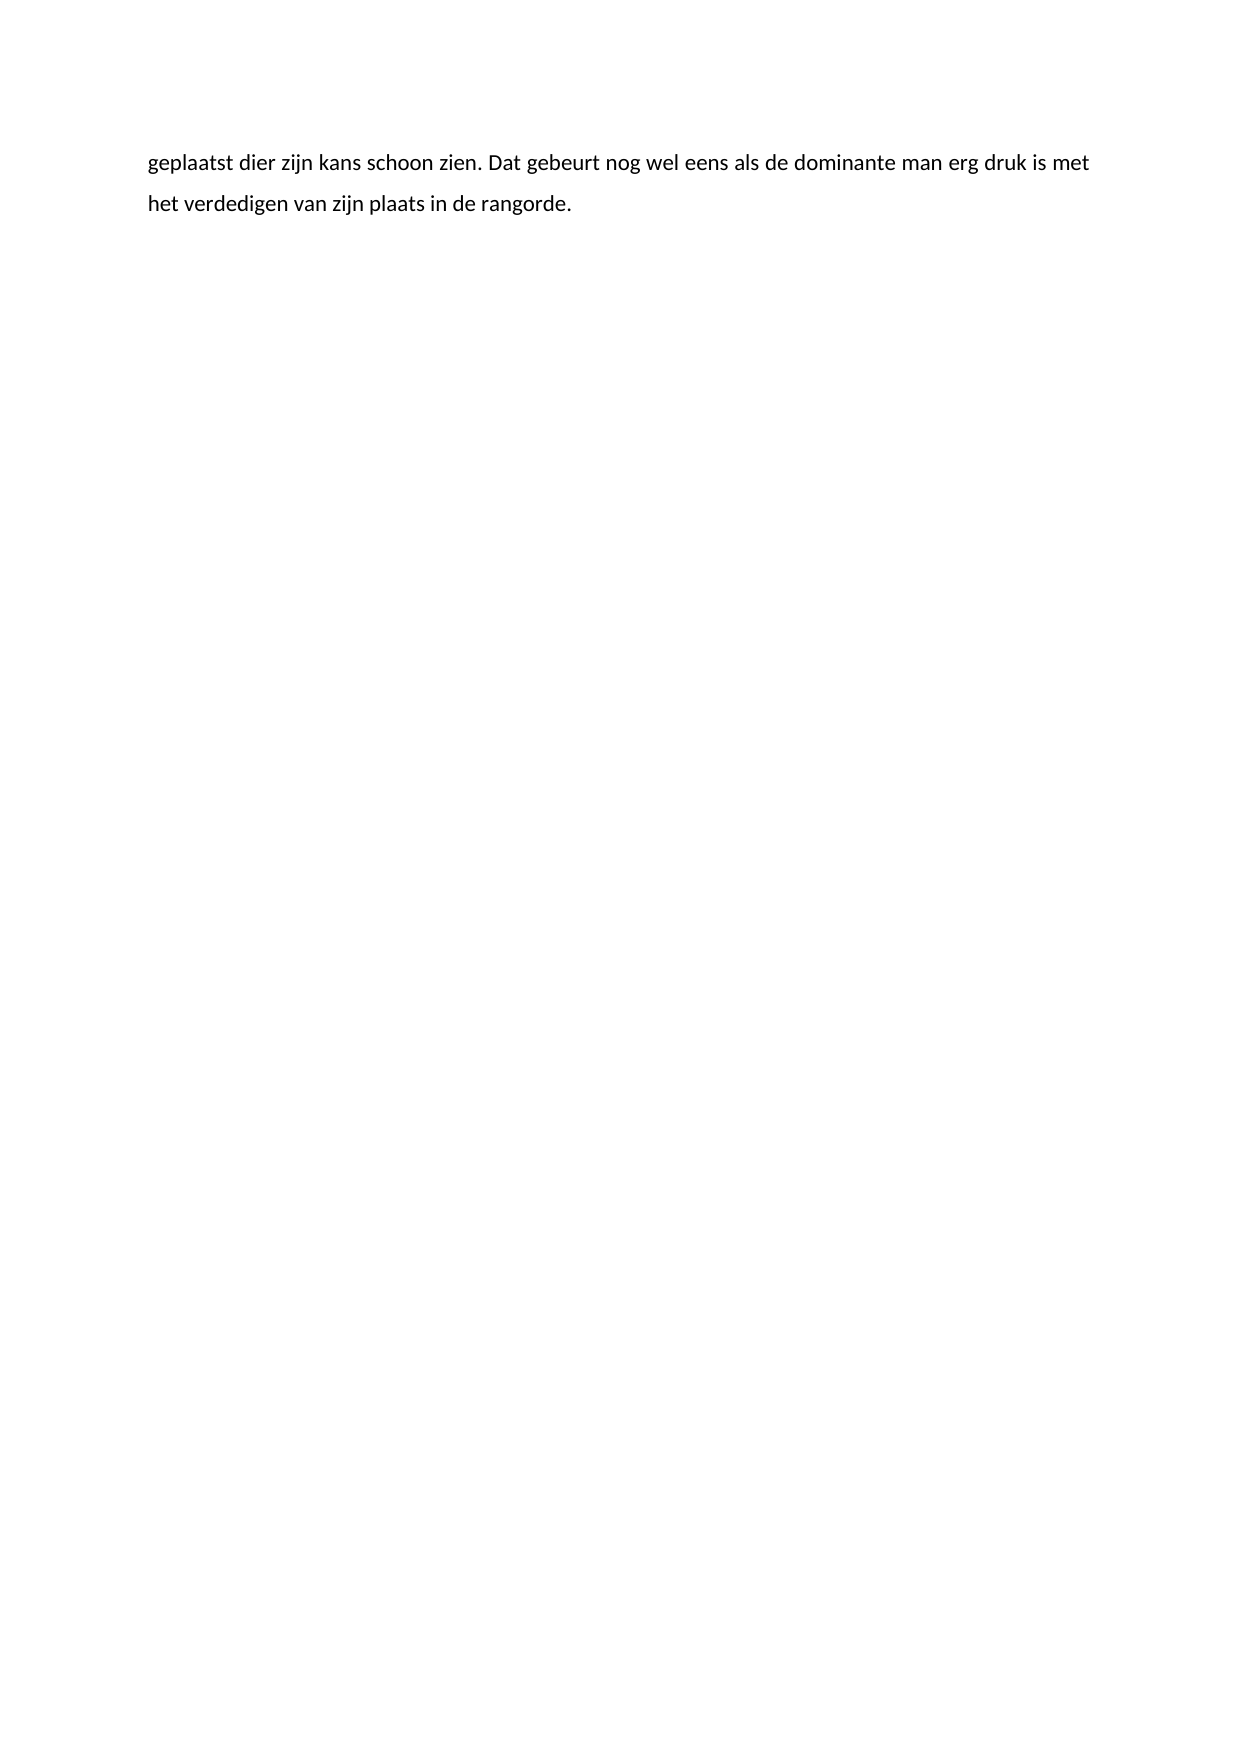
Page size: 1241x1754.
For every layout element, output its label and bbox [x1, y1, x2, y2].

text [148, 148, 1093, 218]
